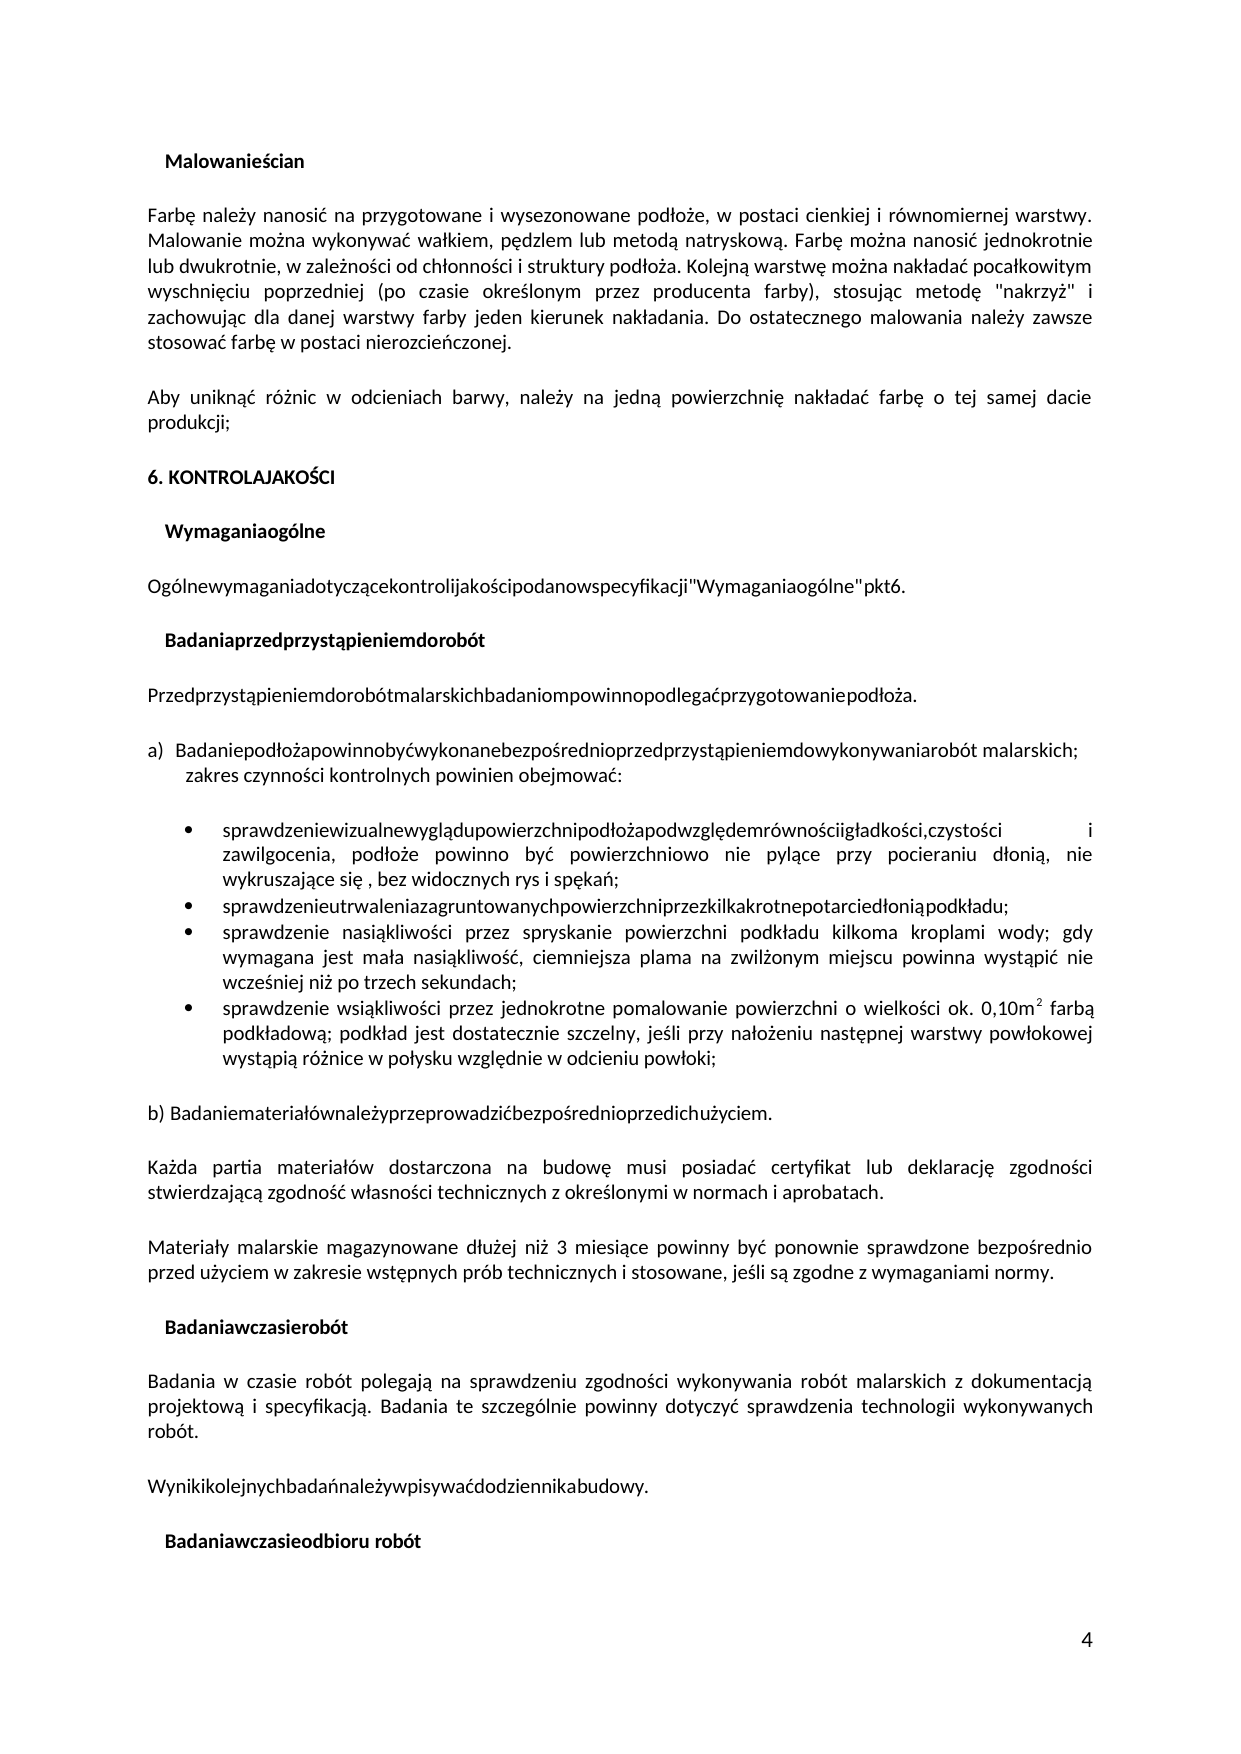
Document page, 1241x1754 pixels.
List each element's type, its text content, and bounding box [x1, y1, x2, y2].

list Badaniemateriałównależyprzeprowadzićbezpośrednioprzedichużyciem. [147, 1100, 1157, 1125]
text Farbę należy nanosić na przygotowane i wysezonowane podłoże, w postaci cienkiej i równomiernej warstwy. Malowanie można wykonywać wałkiem, pędzlem lub metodą natryskową. Farbę można nanosić jednokrotnie lub dwukrotnie, w zależności od chłonności i struktury podłoża. Kolejną warstwę można nakładać pocałkowitym wyschnięciu poprzedniej (po czasie określonym przez producenta farby), stosując metodę "nakrzyż" i zachowując dla danej warstwy farby jeden kierunek nakładania. Do ostatecznego malowania należy zawsze stosować farbę w postaci nierozcieńczonej. [147, 202, 1094, 355]
list sprawdzenieutrwaleniazagruntowanychpowierzchniprzezkilkakrotnepotarciedłoniąpodkładu; [185, 893, 1157, 919]
list Badaniaprzedprzystąpieniemdorobót [127, 628, 1157, 653]
list Wymaganiaogólne [127, 519, 1157, 544]
text Każda partia materiałów dostarczona na budowę musi posiadać certyfikat lub deklarację zgodności stwierdzającą zgodność własności technicznych z określonymi w normach i aprobatach. [147, 1155, 1094, 1205]
list Badaniawczasieodbioru robót [127, 1528, 1157, 1554]
list KONTROLAJAKOŚCI [147, 464, 1157, 489]
text Materiały malarskie magazynowane dłużej niż 3 miesiące powinny być ponownie sprawdzone bezpośrednio przed użyciem w zakresie wstępnych prób technicznych i stosowane, jeśli są zgodne z wymaganiami normy. [147, 1235, 1094, 1285]
list Malowanieścian [127, 148, 1157, 173]
text Badania w czasie robót polegają na sprawdzeniu zgodności wykonywania robót malarskich z dokumentacją projektową i specyfikacją. Badania te szczególnie powinny dotyczyć sprawdzenia technologii wykonywanych robót. [147, 1369, 1094, 1444]
list sprawdzenie nasiąkliwości przez spryskanie powierzchni podkładu kilkoma kroplami wody; gdy wymagana jest mała nasiąkliwość, ciemniejsza plama na zwilżonym miejscu powinna wystąpić nie wcześniej niż po trzech sekundach; [185, 919, 1094, 994]
text Przedprzystąpieniemdorobótmalarskichbadaniompowinnopodlegaćprzygotowaniepodłoża. [147, 682, 1157, 707]
text Ogólnewymaganiadotyczącekontrolijakościpodanowspecyfikacji"Wymaganiaogólne"pkt6. [147, 573, 1157, 598]
list Badaniawczasierobót [127, 1314, 1157, 1340]
list Badaniepodłożapowinnobyćwykonanebezpośrednioprzedprzystąpieniemdowykonywaniarobót malarskich; zakres czynności kontrolnych powinien obejmować: [147, 737, 1094, 787]
list sprawdzenie wsiąkliwości przez jednokrotne pomalowanie powierzchni o wielkości ok. 0,10m2 farbą podkładową; podkład jest dostatecznie szczelny, jeśli przy nałożeniu następnej warstwy powłokowej wystąpią różnice w połysku względnie w odcieniu powłoki; [185, 995, 1094, 1070]
text Aby uniknąć różnic w odcieniach barwy, należy na jedną powierzchnię nakładać farbę o tej samej dacie produkcji; [147, 384, 1094, 434]
text Wynikikolejnychbadańnależywpisywaćdodziennikabudowy. [147, 1474, 1157, 1499]
list sprawdzeniewizualnewyglądupowierzchnipodłożapodwzględemrównościigładkości,czystości i zawilgocenia, podłoże powinno być powierzchniowo nie pylące przy pocieraniu dłonią, nie wykruszające się , bez widocznych rys i spękań; [185, 817, 1094, 892]
